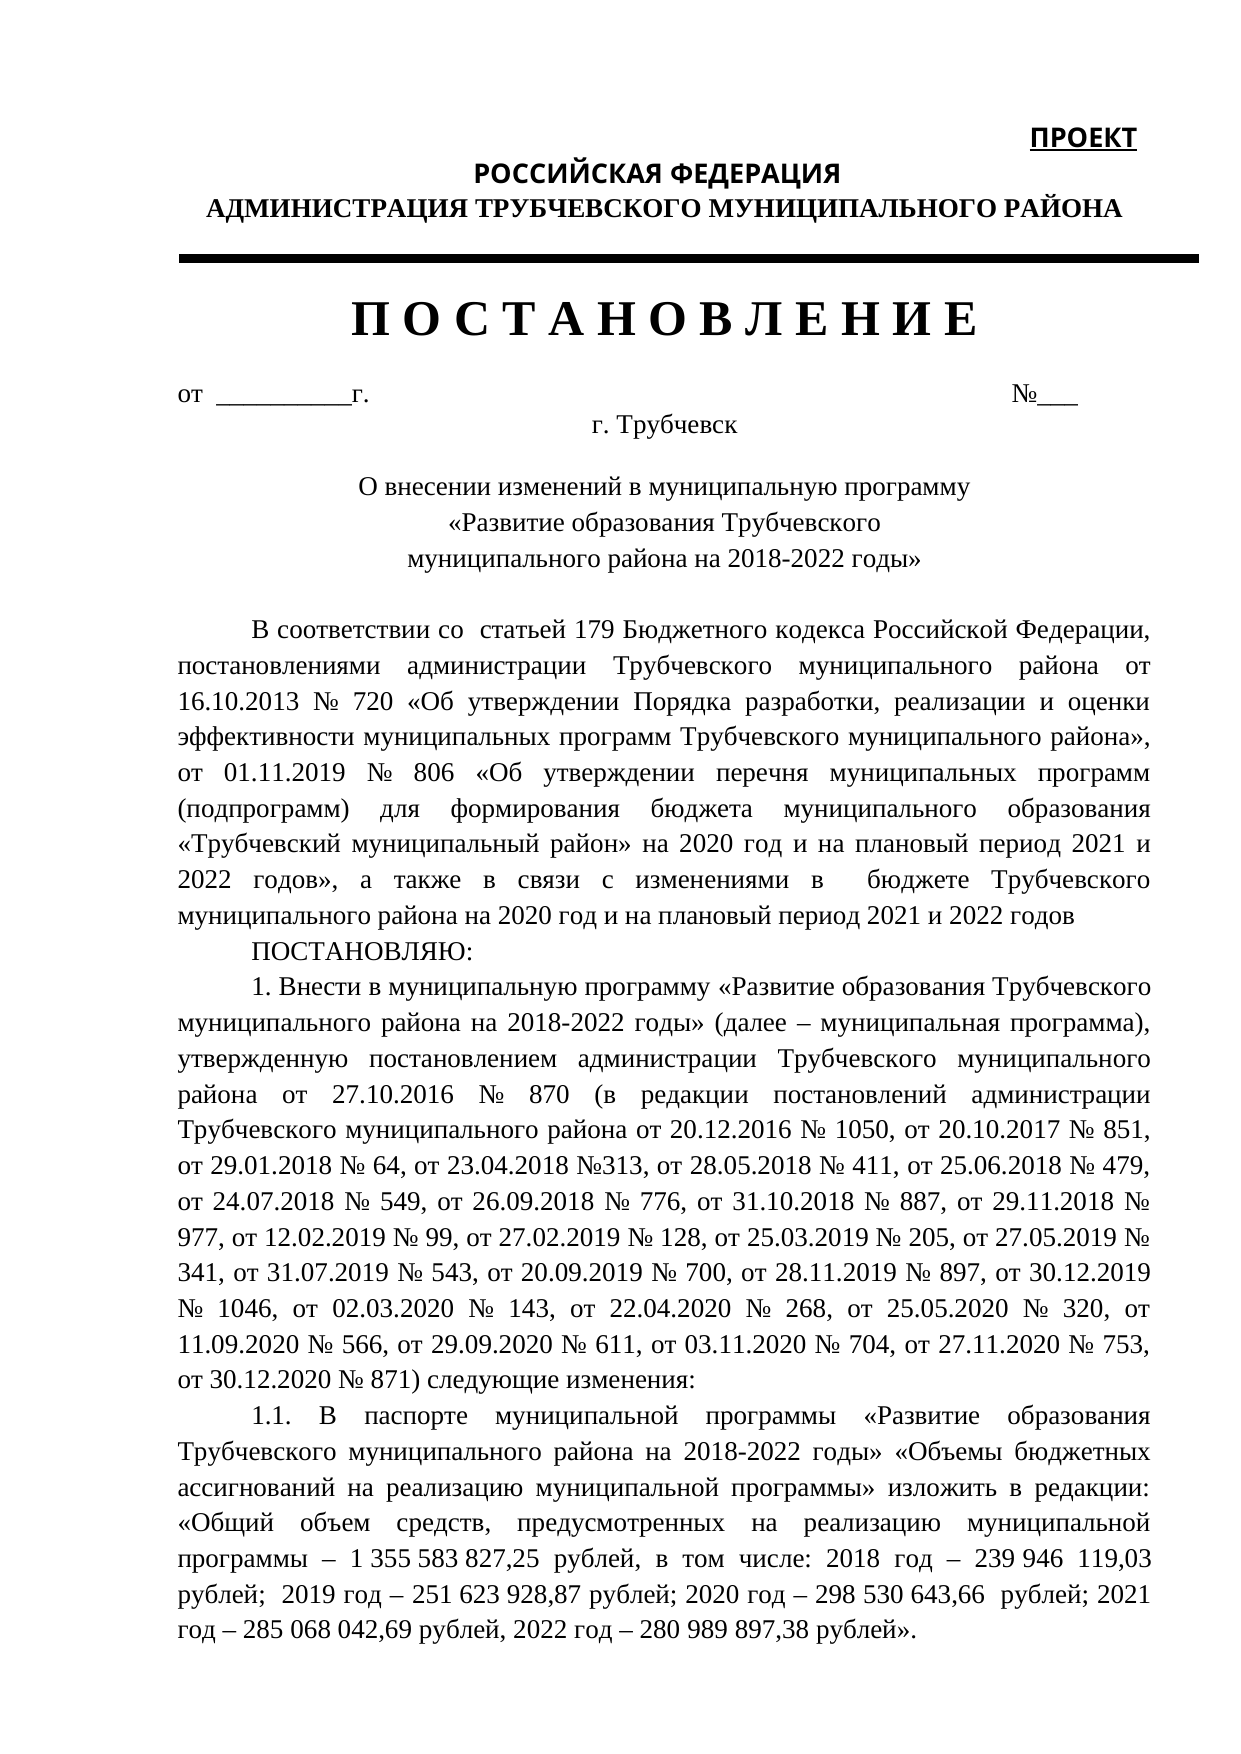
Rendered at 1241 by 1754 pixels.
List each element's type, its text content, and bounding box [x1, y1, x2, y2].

subtitle РОССИЙСКАЯ ФЕДЕРАЦИЯ [177, 155, 1137, 192]
text муниципального района на 2018-2022 годы» [177, 542, 1152, 573]
text ПОСТАНОВЛЯЮ: [177, 935, 1152, 966]
text П О С Т А Н О В Л Е Н И Е [177, 288, 1152, 346]
text 1.1. В паспорте муниципальной программы «Развитие образования Трубчевского муниципального района на 2018-2022 годы» «Объемы бюджетных ассигнований на реализацию муниципальной программы» изложить в редакции: «Общий объем средств, предусмотренных на реализацию муниципальной программы – 1 355 583 827,25 рублей, в том числе: 2018 год – 239 946 119,03 рублей; 2019 год – 251 623 928,87 рублей; 2020 год – 298 530 643,66 рублей; 2021 год – 285 068 042,69 рублей, 2022 год – 280 989 897,38 рублей». [177, 1399, 1152, 1645]
text В соответствии со статьей 179 Бюджетного кодекса Российской Федерации, постановлениями администрации Трубчевского муниципального района от 16.10.2013 № 720 «Об утверждении Порядка разработки, реализации и оценки эффективности муниципальных программ Трубчевского муниципального района», от 01.11.2019 № 806 «Об утверждении перечня муниципальных программ (подпрограмм) для формирования бюджета муниципального образования «Трубчевский муниципальный район» на 2020 год и на плановый период 2021 и 2022 годов», а также в связи с изменениями в бюджете Трубчевского муниципального района на 2020 год и на плановый период 2021 и 2022 годов [177, 613, 1152, 930]
text АДМИНИСТРАЦИЯ ТРУБЧЕВСКОГО МУНИЦИПАЛЬНОГО РАЙОНА [177, 192, 1152, 223]
text 1. Внести в муниципальную программу «Развитие образования Трубчевского муниципального района на 2018-2022 годы» (далее – муниципальная программа), утвержденную постановлением администрации Трубчевского муниципального района от 27.10.2016 № 870 (в редакции постановлений администрации Трубчевского муниципального района от 20.12.2016 № 1050, от 20.10.2017 № 851, от 29.01.2018 № 64, от 23.04.2018 №313, от 28.05.2018 № 411, от 25.06.2018 № 479, от 24.07.2018 № 549, от 26.09.2018 № 776, от 31.10.2018 № 887, от 29.11.2018 № 977, от 12.02.2019 № 99, от 27.02.2019 № 128, от 25.03.2019 № 205, от 27.05.2019 № 341, от 31.07.2019 № 543, от 20.09.2019 № 700, от 28.11.2019 № 897, от 30.12.2019 № 1046, от 02.03.2020 № 143, от 22.04.2020 № 268, от 25.05.2020 № 320, от 11.09.2020 № 566, от 29.09.2020 № 611, от 03.11.2020 № 704, от 27.11.2020 № 753, от 30.12.2020 № 871) следующие изменения: [177, 971, 1152, 1395]
text «Развитие образования Трубчевского [177, 506, 1152, 537]
text г. Трубчевск [177, 408, 1152, 439]
text от __________г. №___ [177, 377, 1152, 408]
subtitle ПРОЕКТ [177, 118, 1137, 155]
text О внесении изменений в муниципальную программу [177, 470, 1152, 501]
